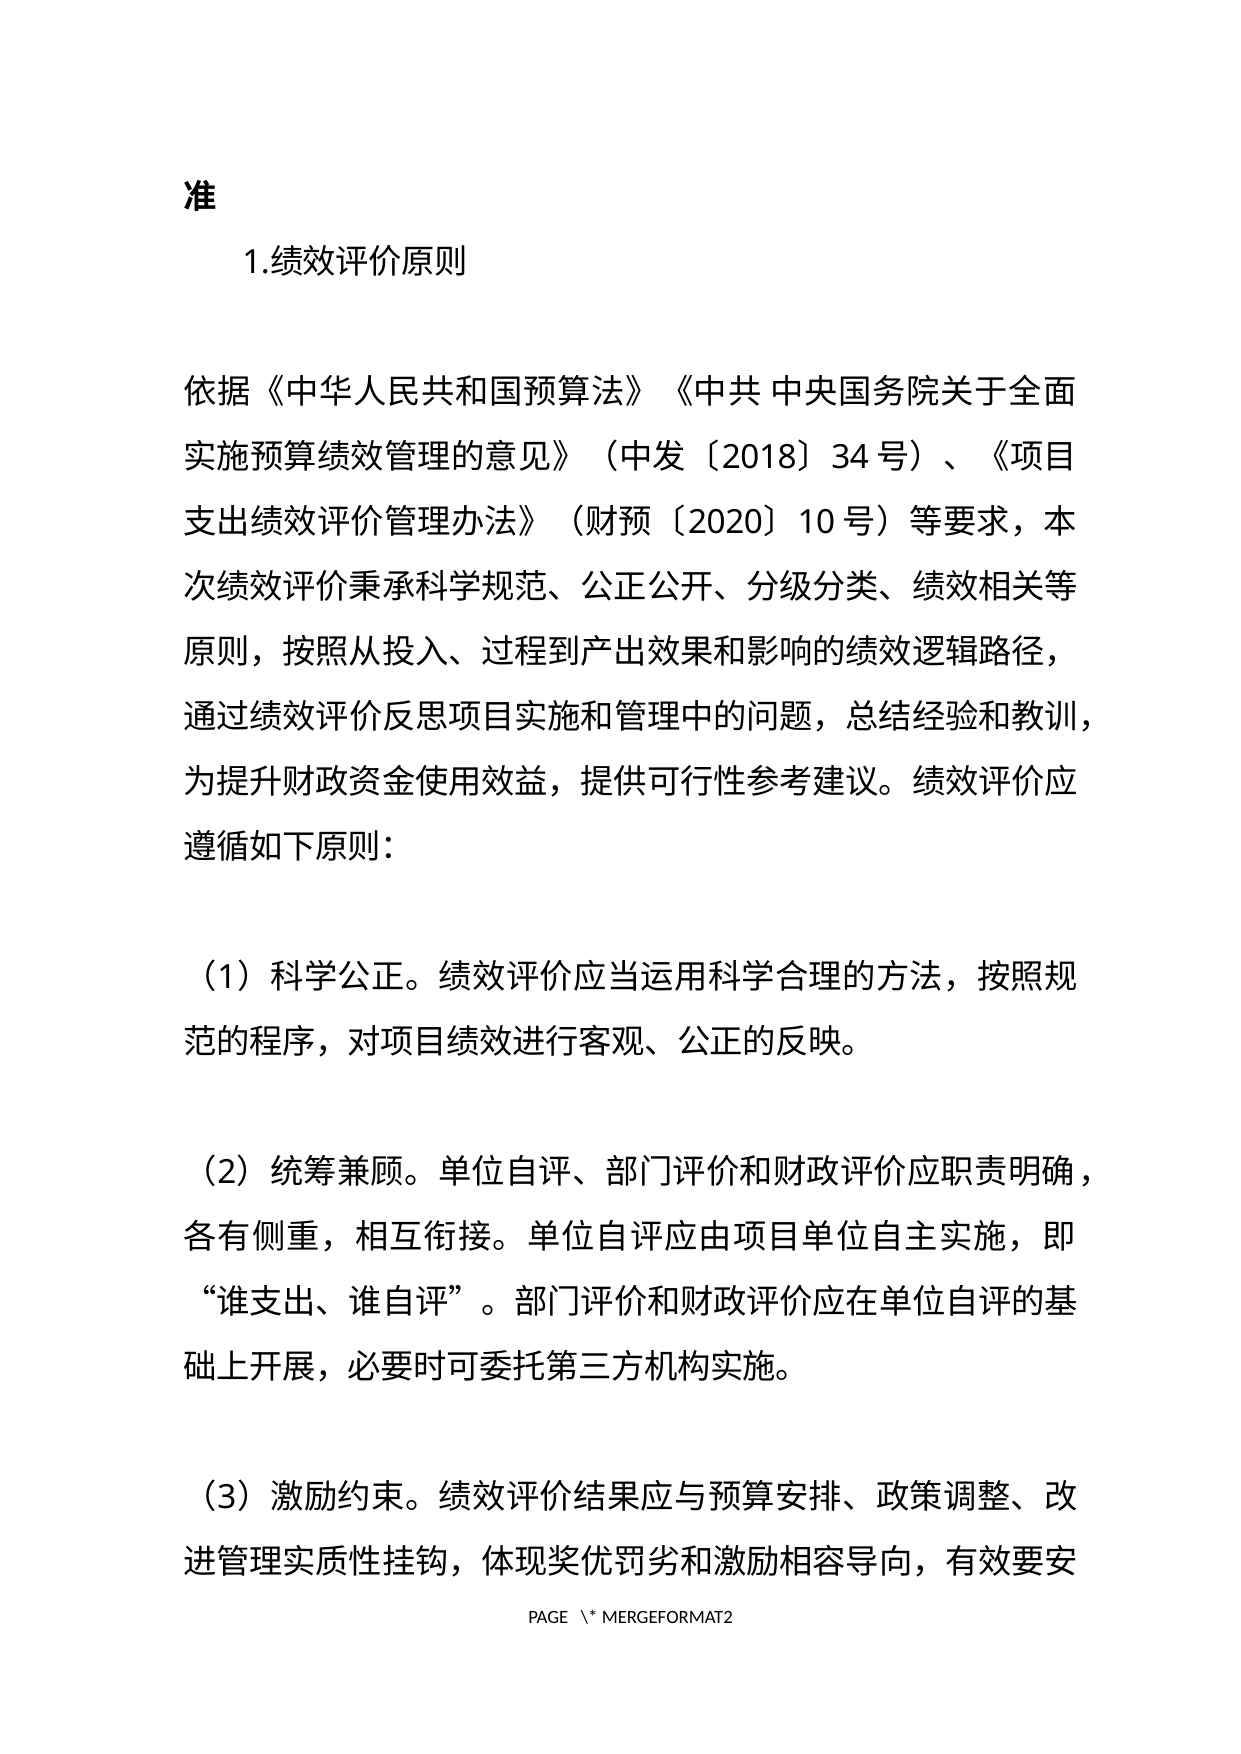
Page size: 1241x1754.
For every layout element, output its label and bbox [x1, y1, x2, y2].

text [183, 227, 1078, 1592]
text [183, 162, 1078, 227]
